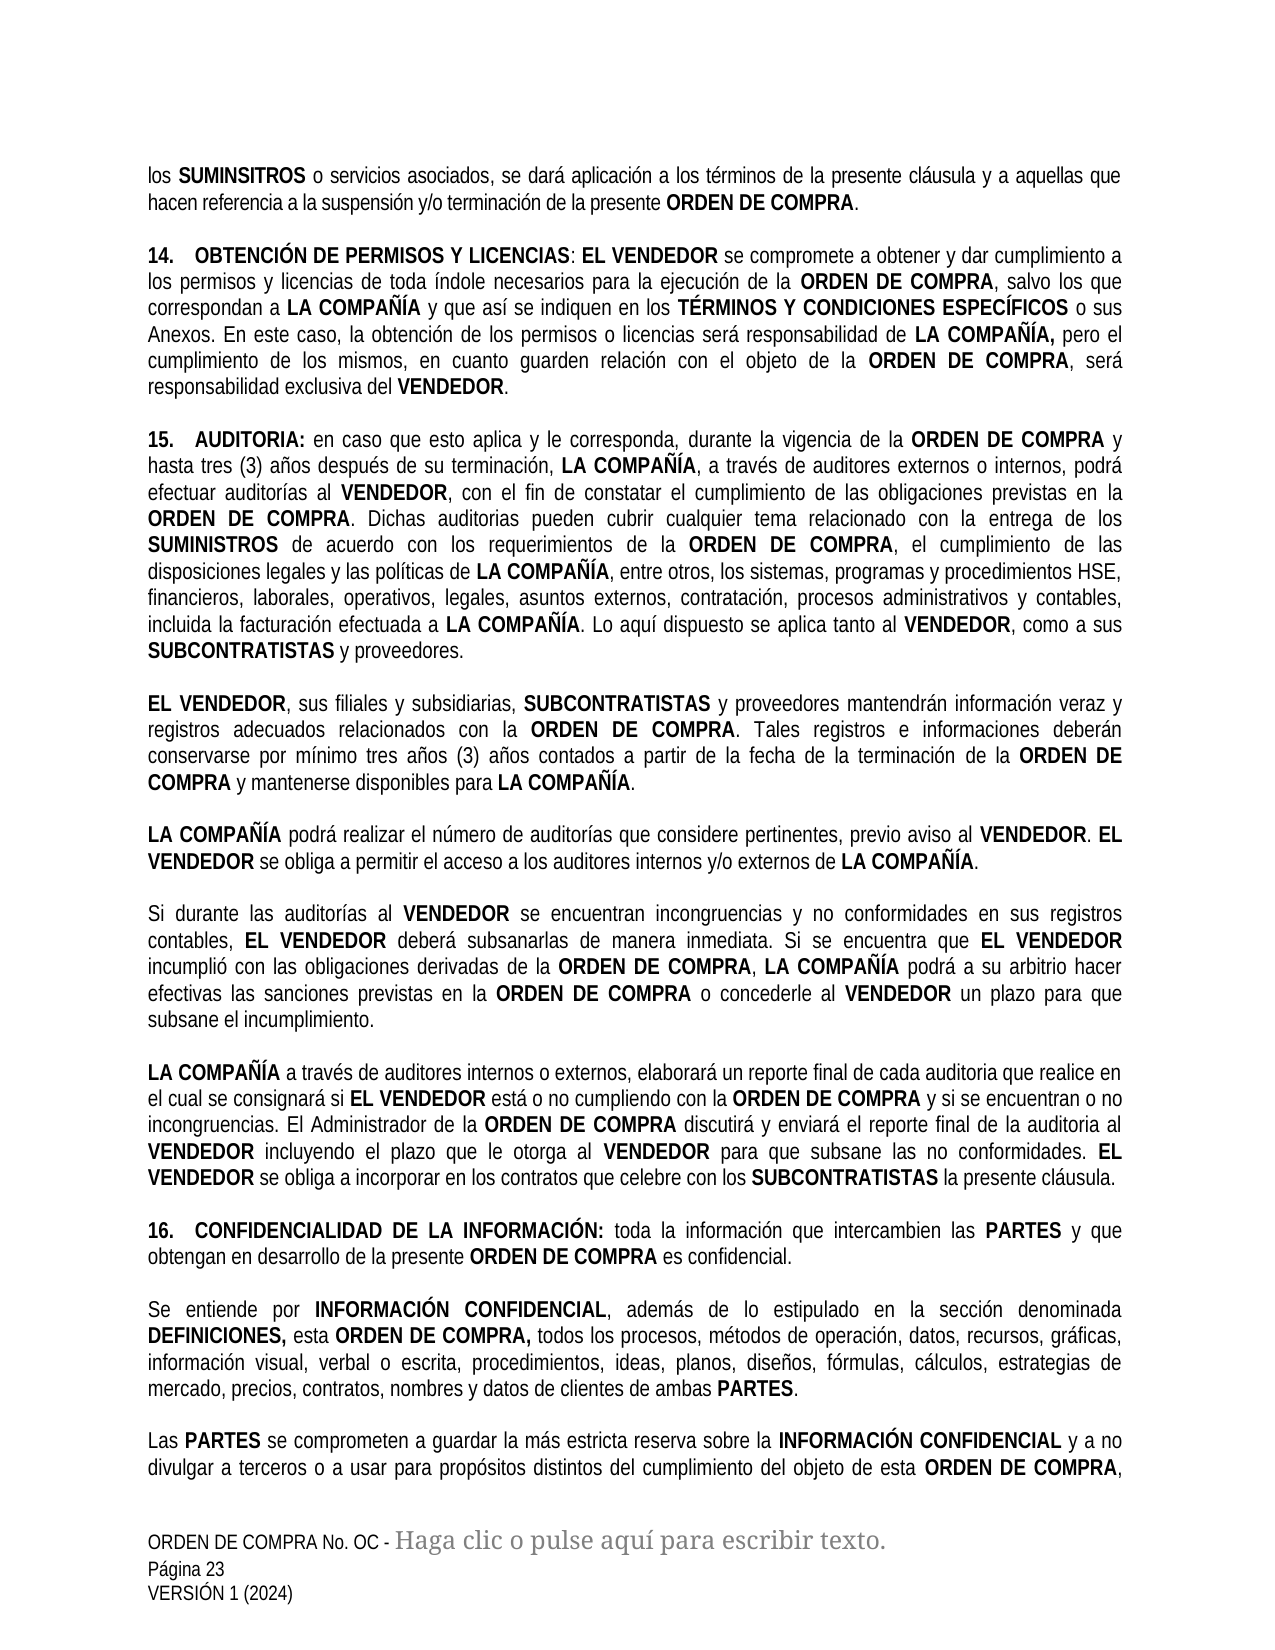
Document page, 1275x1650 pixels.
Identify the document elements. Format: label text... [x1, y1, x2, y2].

text LA COMPAÑÍA podrá realizar el número de auditorías que considere pertinentes, previo aviso al VENDEDOR. EL VENDEDOR se obliga a permitir el acceso a los auditores internos y/o externos de LA COMPAÑÍA. [148, 821, 1122, 874]
text Se entiende por INFORMACIÓN CONFIDENCIAL, además de lo estipulado en la sección denominada DEFINICIONES, esta ORDEN DE COMPRA, todos los procesos, métodos de operación, datos, recursos, gráficas, información visual, verbal o escrita, procedimientos, ideas, planos, diseños, fórmulas, cálculos, estrategias de mercado, precios, contratos, nombres y datos de clientes de ambas PARTES. [148, 1296, 1122, 1401]
text LA COMPAÑÍA a través de auditores internos o externos, elaborará un reporte final de cada auditoria que realice en el cual se consignará si EL VENDEDOR está o no cumpliendo con la ORDEN DE COMPRA y si se encuentran o no incongruencias. El Administrador de la ORDEN DE COMPRA discutirá y enviará el reporte final de la auditoria al VENDEDOR incluyendo el plazo que le otorga al VENDEDOR para que subsane las no conformidades. EL VENDEDOR se obliga a incorporar en los contratos que celebre con los SUBCONTRATISTAS la presente cláusula. [148, 1058, 1122, 1190]
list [148, 162, 1122, 215]
list CONFIDENCIALIDAD DE LA INFORMACIÓN: toda la información que intercambien las PARTES y que obtengan en desarrollo de la presente ORDEN DE COMPRA es confidencial. [148, 1217, 1122, 1269]
list OBTENCIÓN DE PERMISOS Y LICENCIAS: EL VENDEDOR se compromete a obtener y dar cumplimiento a los permisos y licencias de toda índole necesarios para la ejecución de la ORDEN DE COMPRA, salvo los que correspondan a LA COMPAÑÍA y que así se indiquen en los TÉRMINOS Y CONDICIONES ESPECÍFICOS o sus Anexos. En este caso, la obtención de los permisos o licencias será responsabilidad de LA COMPAÑÍA, pero el cumplimiento de los mismos, en cuanto guarden relación con el objeto de la ORDEN DE COMPRA, será responsabilidad exclusiva del VENDEDOR. [148, 242, 1122, 400]
list AUDITORIA: en caso que esto aplica y le corresponda, durante la vigencia de la ORDEN DE COMPRA y hasta tres (3) años después de su terminación, LA COMPAÑÍA, a través de auditores externos o internos, podrá efectuar auditorías al VENDEDOR, con el fin de constatar el cumplimiento de las obligaciones previstas en la ORDEN DE COMPRA. Dichas auditorias pueden cubrir cualquier tema relacionado con la entrega de los SUMINISTROS de acuerdo con los requerimientos de la ORDEN DE COMPRA, el cumplimiento de las disposiciones legales y las políticas de LA COMPAÑÍA, entre otros, los sistemas, programas y procedimientos HSE, financieros, laborales, operativos, legales, asuntos externos, contratación, procesos administrativos y contables, incluida la facturación efectuada a LA COMPAÑÍA. Lo aquí dispuesto se aplica tanto al VENDEDOR, como a sus SUBCONTRATISTAS y proveedores. [148, 426, 1122, 663]
text Si durante las auditorías al VENDEDOR se encuentran incongruencias y no conformidades en sus registros contables, EL VENDEDOR deberá subsanarlas de manera inmediata. Si se encuentra que EL VENDEDOR incumplió con las obligaciones derivadas de la ORDEN DE COMPRA, LA COMPAÑÍA podrá a su arbitrio hacer efectivas las sanciones previstas en la ORDEN DE COMPRA o concederle al VENDEDOR un plazo para que subsane el incumplimiento. [148, 900, 1122, 1032]
text EL VENDEDOR, sus filiales y subsidiarias, SUBCONTRATISTAS y proveedores mantendrán información veraz y registros adecuados relacionados con la ORDEN DE COMPRA. Tales registros e informaciones deberán conservarse por mínimo tres años (3) años contados a partir de la fecha de la terminación de la ORDEN DE COMPRA y mantenerse disponibles para LA COMPAÑÍA. [148, 689, 1122, 795]
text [148, 1427, 1122, 1480]
